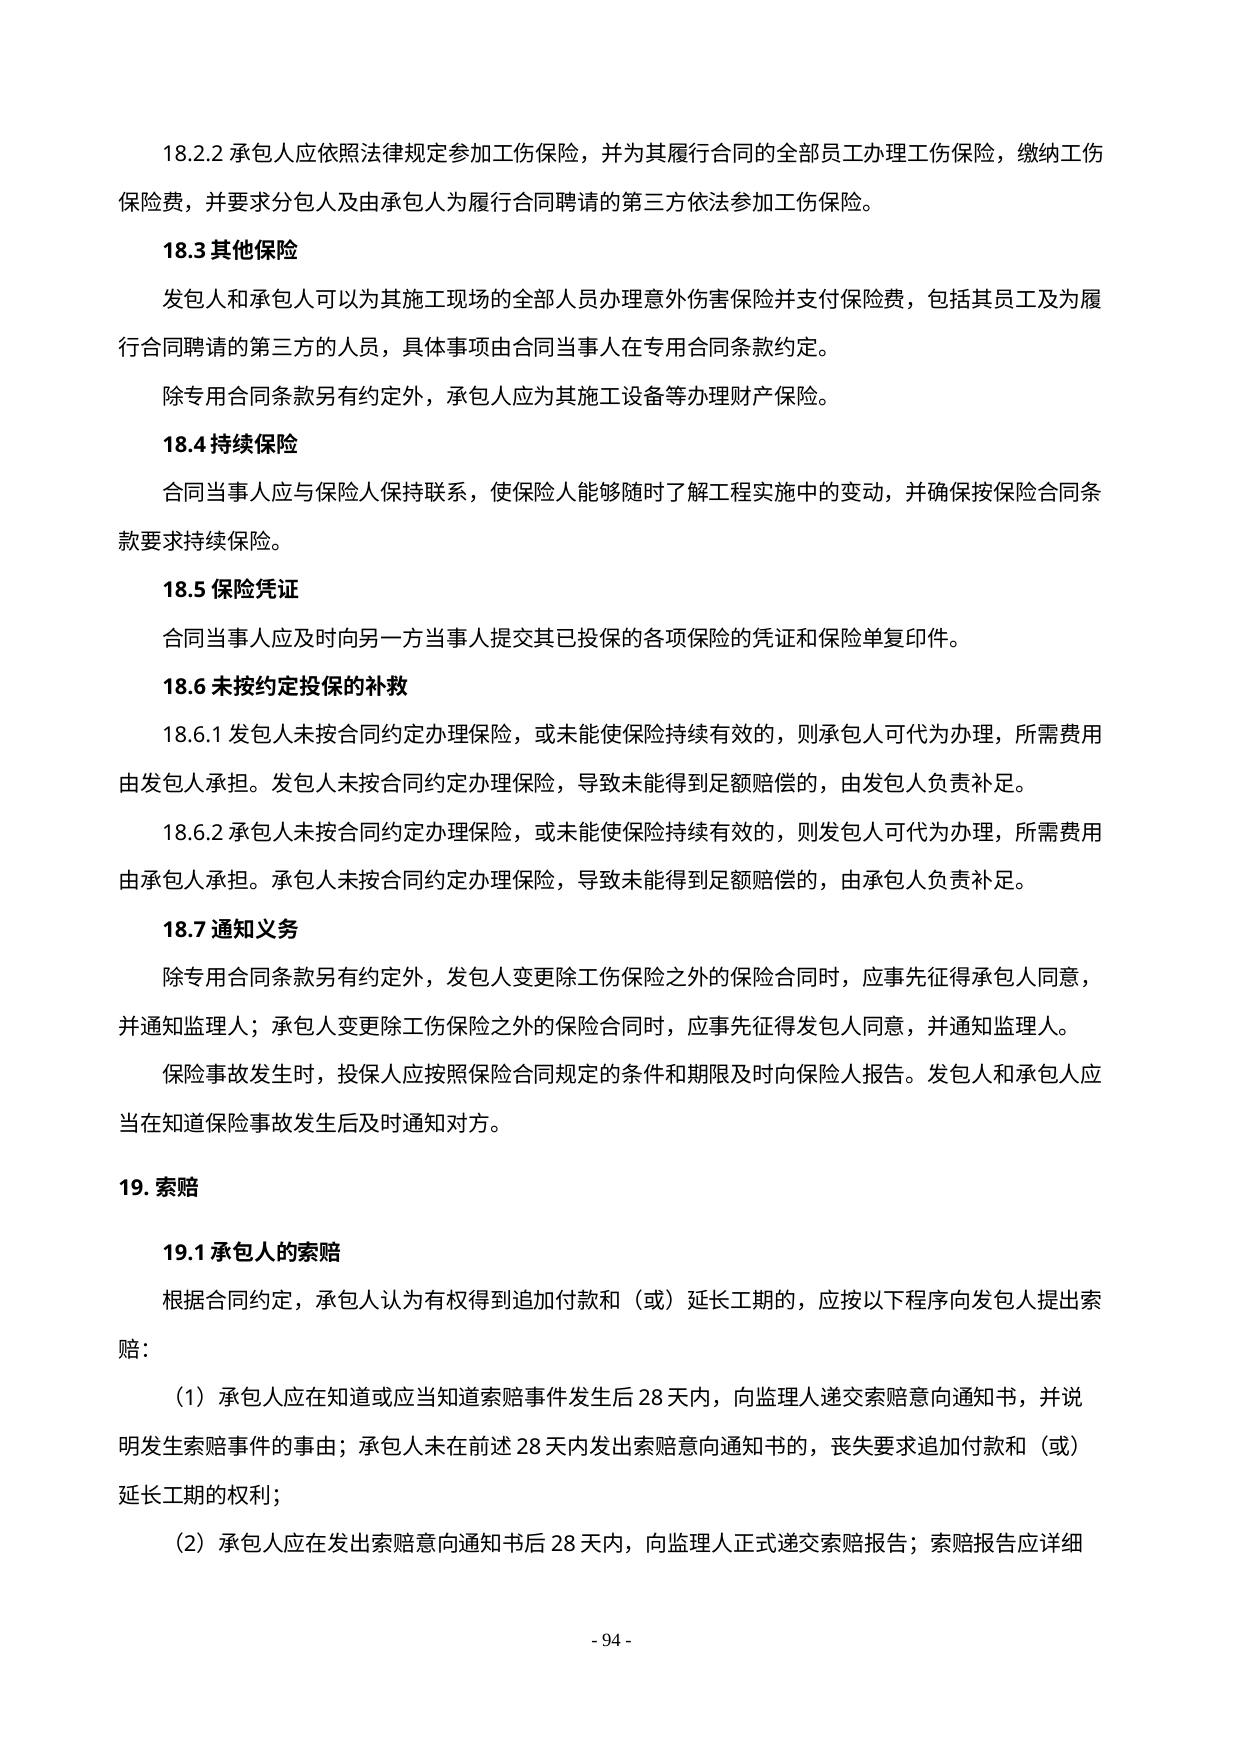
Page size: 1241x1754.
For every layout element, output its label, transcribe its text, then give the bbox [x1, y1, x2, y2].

subtitle 18.5 保险凭证 [118, 572, 1104, 604]
subtitle 18.4持续保险 [118, 427, 1104, 459]
subtitle 19. 索赔 [118, 1170, 1104, 1202]
text 除专用合同条款另有约定外，承包人应为其施工设备等办理财产保险。 [118, 378, 1104, 411]
text 保险事故发生时，投保人应按照保险合同规定的条件和期限及时向保险人报告。发包人和承包人应当在知道保险事故发生后及时通知对方。 [118, 1057, 1104, 1138]
text 18.2.2 承包人应依照法律规定参加工伤保险，并为其履行合同的全部员工办理工伤保险，缴纳工伤保险费，并要求分包人及由承包人为履行合同聘请的第三方依法参加工伤保险。 [118, 136, 1104, 217]
subtitle 18.6 未按约定投保的补救 [118, 669, 1104, 701]
text 合同当事人应与保险人保持联系，使保险人能够随时了解工程实施中的变动，并确保按保险合同条款要求持续保险。 [118, 475, 1104, 556]
subtitle 18.3其他保险 [118, 233, 1104, 265]
subtitle 19.1承包人的索赔 [118, 1234, 1104, 1267]
subtitle 18.7 通知义务 [118, 911, 1104, 944]
text 合同当事人应及时向另一方当事人提交其已投保的各项保险的凭证和保险单复印件。 [118, 620, 1104, 653]
text （1）承包人应在知道或应当知道索赔事件发生后28天内，向监理人递交索赔意向通知书，并说明发生索赔事件的事由；承包人未在前述28天内发出索赔意向通知书的，丧失要求追加付款和（或）延长工期的权利； [118, 1380, 1104, 1510]
text （2）承包人应在发出索赔意向通知书后28天内，向监理人正式递交索赔报告；索赔报告应详细说明索赔理由以及要求追加的付款金额和（或）延长的工期，并附必要的记录和证明材料； [118, 1526, 1104, 1558]
text 根据合同约定，承包人认为有权得到追加付款和（或）延长工期的，应按以下程序向发包人提出索赔： [118, 1283, 1104, 1364]
text 发包人和承包人可以为其施工现场的全部人员办理意外伤害保险并支付保险费，包括其员工及为履行合同聘请的第三方的人员，具体事项由合同当事人在专用合同条款约定。 [118, 281, 1104, 362]
text 除专用合同条款另有约定外，发包人变更除工伤保险之外的保险合同时，应事先征得承包人同意，并通知监理人；承包人变更除工伤保险之外的保险合同时，应事先征得发包人同意，并通知监理人。 [118, 959, 1104, 1041]
text 18.6.1发包人未按合同约定办理保险，或未能使保险持续有效的，则承包人可代为办理，所需费用由发包人承担。发包人未按合同约定办理保险，导致未能得到足额赔偿的，由发包人负责补足。 [118, 717, 1104, 798]
text 18.6.2承包人未按合同约定办理保险，或未能使保险持续有效的，则发包人可代为办理，所需费用由承包人承担。承包人未按合同约定办理保险，导致未能得到足额赔偿的，由承包人负责补足。 [118, 814, 1104, 895]
